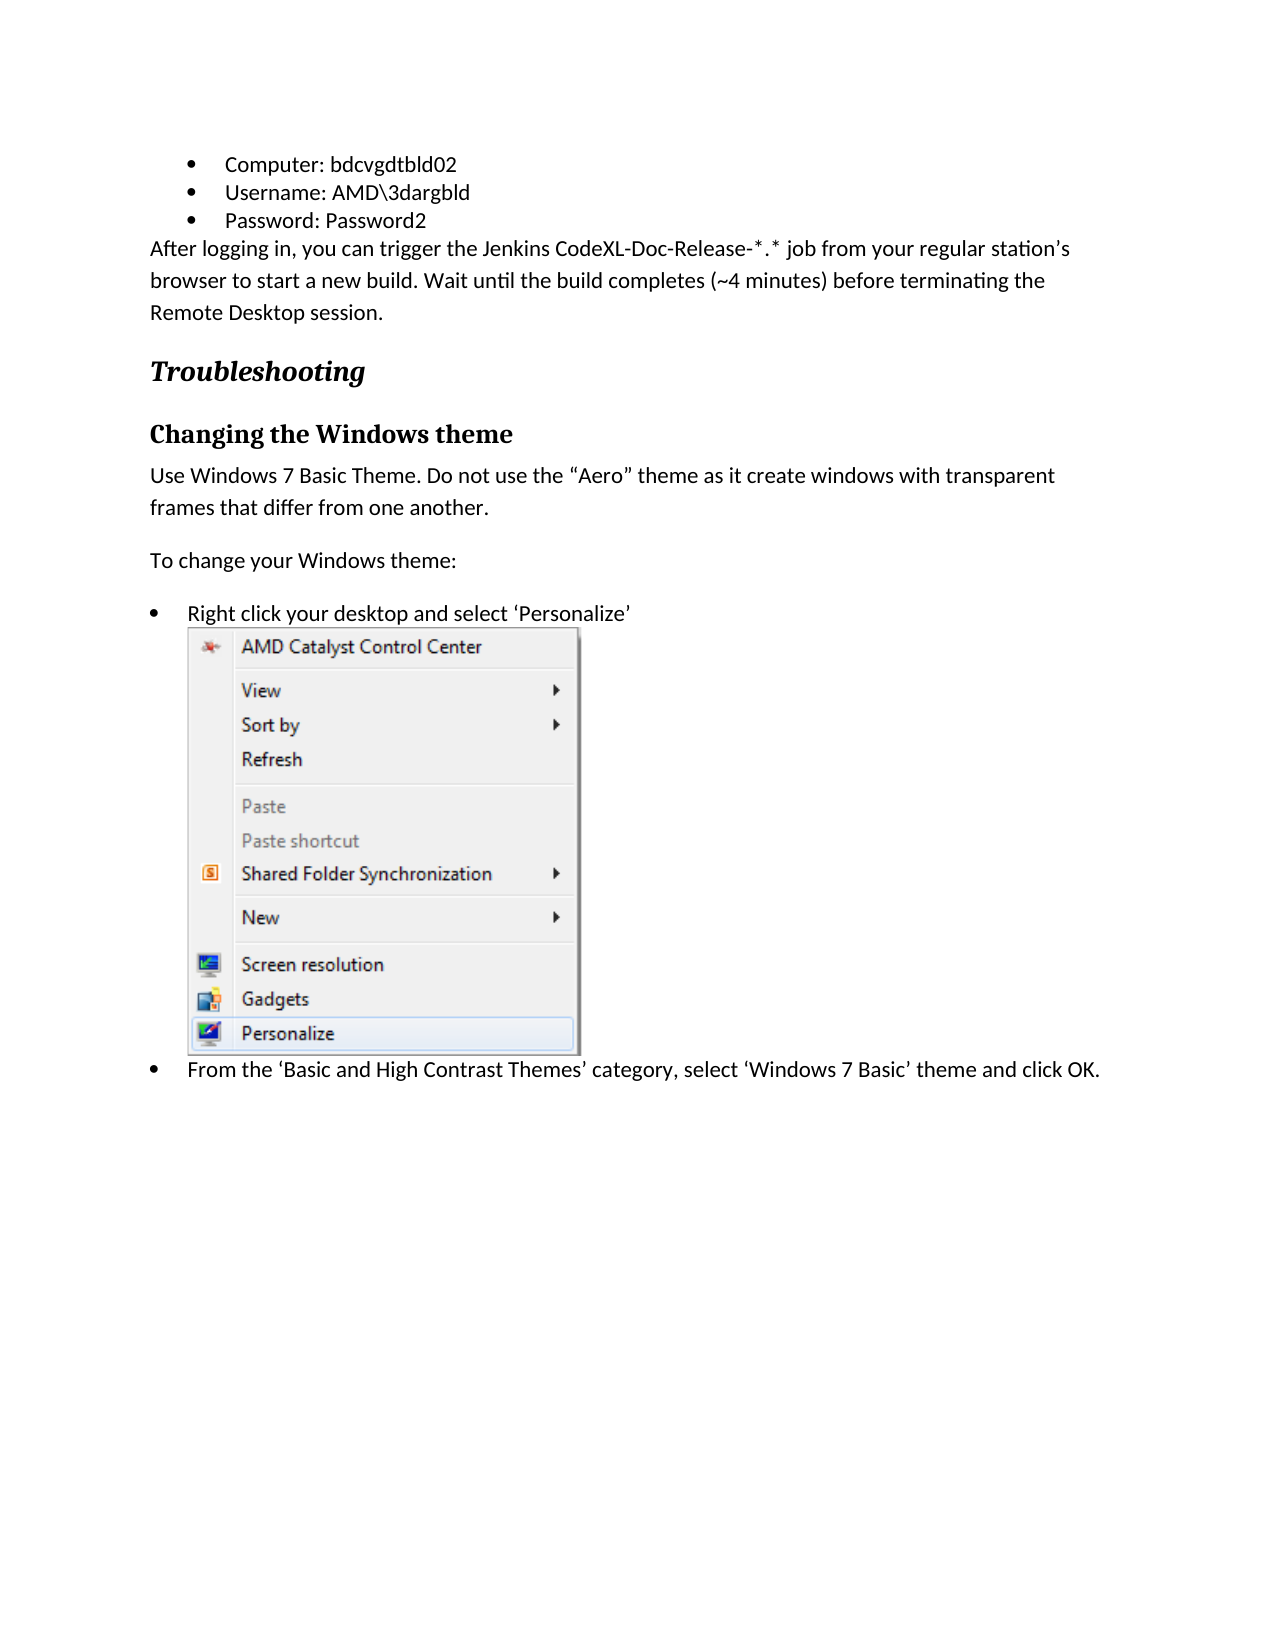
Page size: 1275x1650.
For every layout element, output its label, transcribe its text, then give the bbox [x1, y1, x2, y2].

text To change your Windows theme: [150, 546, 1125, 574]
subtitle Troubleshooting [150, 356, 1125, 389]
text After logging in, you can trigger the Jenkins CodeXL-Doc-Release-*.* job from your regular station’s browser to start a new build. Wait until the build completes (~4 minutes) before terminating the Remote Desktop session. [150, 234, 1125, 326]
list Computer: bdcvgdtbld02 [187, 150, 1125, 178]
list Password: Password2 [187, 206, 1125, 234]
picture [187, 627, 582, 1056]
list From the ‘Basic and High Contrast Themes’ category, select ‘Windows 7 Basic’ theme and click OK. [150, 1056, 1125, 1083]
list Username: AMD\3dargbld [187, 178, 1125, 206]
subtitle Changing the Windows theme [150, 419, 1125, 450]
text Use Windows 7 Basic Theme. Do not use the “Aero” theme as it create windows with transparent frames that differ from one another. [150, 461, 1125, 521]
